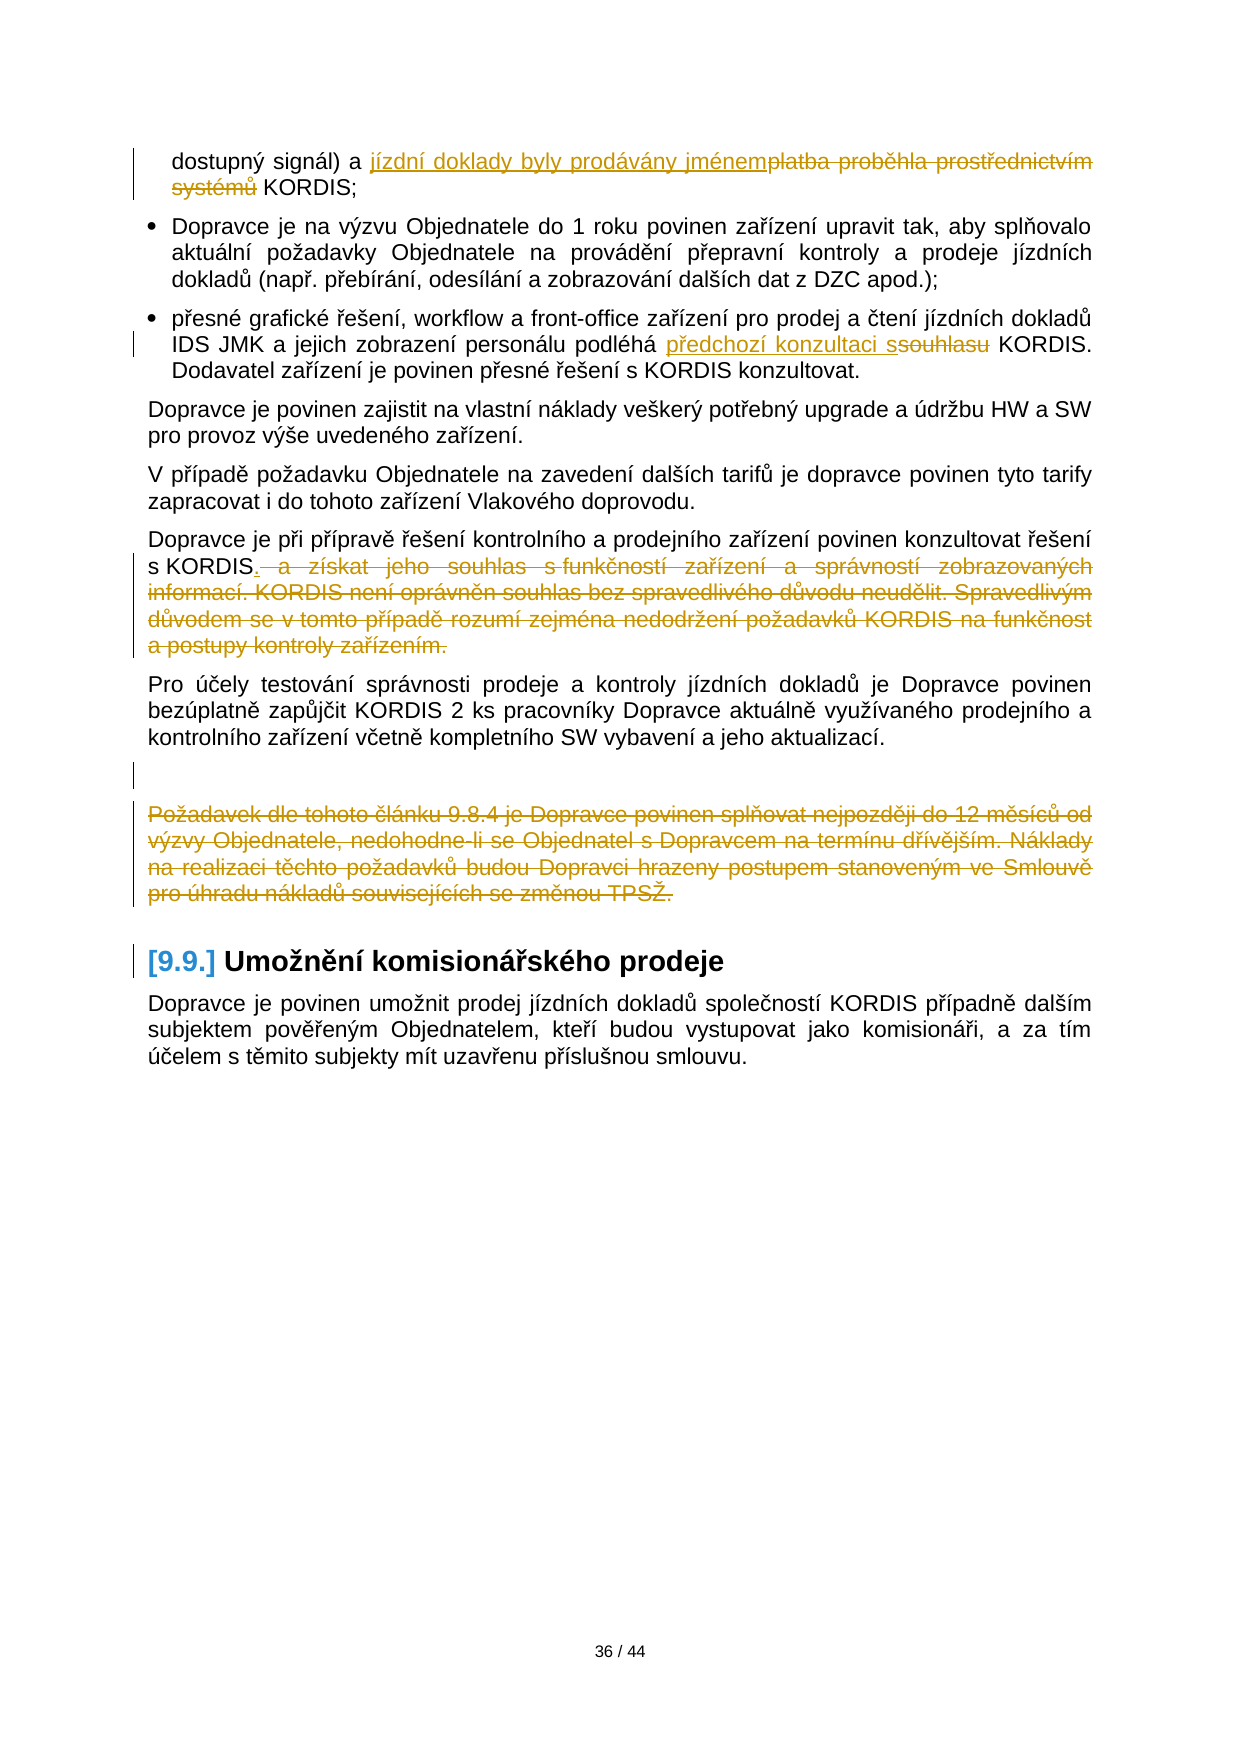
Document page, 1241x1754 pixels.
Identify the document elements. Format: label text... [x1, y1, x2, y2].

text Dopravce je při přípravě řešení kontrolního a prodejního zařízení povinen konzultovat řešení s KORDIS [148, 526, 1092, 593]
subtitle Umožnění komisionářského prodeje [148, 944, 1092, 978]
text Pro účely testování správnosti prodeje a kontroly jízdních dokladů je Dopravce povinen bezúplatně zapůjčit KORDIS 2 ks pracovníky Dopravce aktuálně využívaného prodejního a kontrolního zařízení včetně kompletního SW vybavení a jeho aktualizací. [148, 671, 1092, 750]
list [148, 148, 1092, 200]
text Dopravce je povinen zajistit na vlastní náklady veškerý potřebný upgrade a údržbu HW a SW pro provoz výše uvedeného zařízení. [148, 396, 1092, 449]
text Dopravce je při přípravě řešení kontrolního a prodejního zařízení povinen konzultovat řešení s KORDIS [148, 595, 1092, 620]
list Dopravce je na výzvu Objednatele do 1 roku povinen zařízení upravit tak, aby splňovalo aktuální požadavky Objednatele na provádění přepravní kontroly a prodeje jízdních dokladů (např. přebírání, odesílání a zobrazování dalších dat z DZC apod.); [148, 213, 1092, 292]
text Dopravce je při přípravě řešení kontrolního a prodejního zařízení povinen konzultovat řešení s KORDIS [148, 621, 1092, 658]
list přesné grafické řešení, workflow a front-office zařízení pro prodej a čtení jízdních dokladů IDS JMK a jejich zobrazení personálu podléhá KORDIS. Dodavatel zařízení je povinen přesné řešení s KORDIS konzultovat. [148, 304, 1092, 383]
text Dopravce je povinen umožnit prodej jízdních dokladů společností KORDIS případně dalším subjektem pověřeným Objednatelem, kteří budou vystupovat jako komisionáři, a za tím účelem s těmito subjekty mít uzavřenu příslušnou smlouvu. [148, 990, 1092, 1069]
text V případě požadavku Objednatele na zavedení dalších tarifů je dopravce povinen tyto tarify zapracovat i do tohoto zařízení Vlakového doprovodu. [148, 461, 1092, 514]
